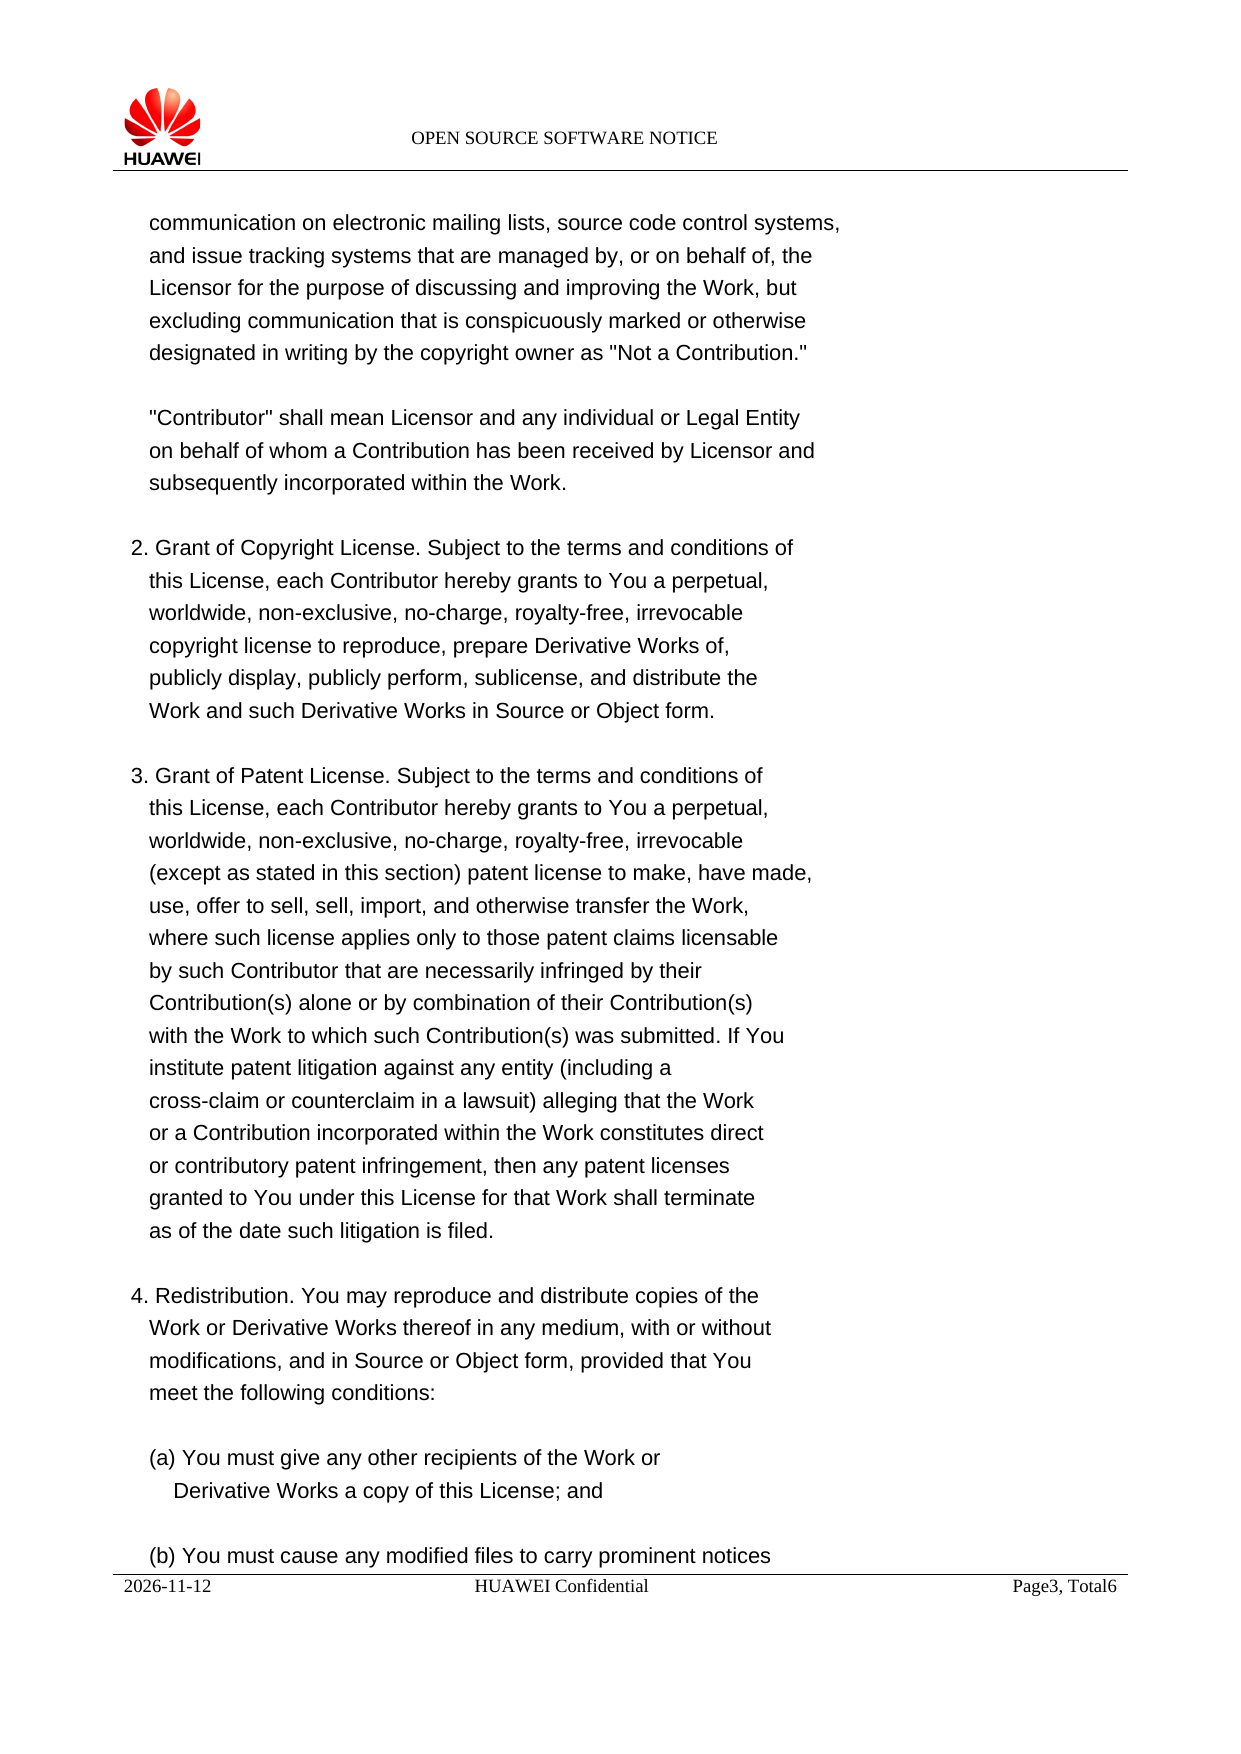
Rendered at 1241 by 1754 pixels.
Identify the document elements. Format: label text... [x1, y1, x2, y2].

text or contributory patent infringement, then any patent licenses [112, 1149, 1128, 1181]
text meet the following conditions: [112, 1376, 1128, 1409]
text subsequently incorporated within the Work. [112, 466, 1128, 499]
text modifications, and in Source or Object form, provided that You [112, 1344, 1128, 1376]
text use, offer to sell, sell, import, and otherwise transfer the Work, [112, 889, 1128, 921]
text "Contributor" shall mean Licensor and any individual or Legal Entity [112, 401, 1128, 434]
text (except as stated in this section) patent license to make, have made, [112, 856, 1128, 889]
text this License, each Contributor hereby grants to You a perpetual, [112, 791, 1128, 824]
text communication on electronic mailing lists, source code control systems, [112, 206, 1128, 239]
text worldwide, non-exclusive, no-charge, royalty-free, irrevocable [112, 824, 1128, 856]
text and issue tracking systems that are managed by, or on behalf of, the [112, 239, 1128, 271]
text where such license applies only to those patent claims licensable [112, 921, 1128, 954]
text cross-claim or counterclaim in a lawsuit) alleging that the Work [112, 1084, 1128, 1116]
text this License, each Contributor hereby grants to You a perpetual, [112, 564, 1128, 596]
text or a Contribution incorporated within the Work constitutes direct [112, 1116, 1128, 1149]
text Work or Derivative Works thereof in any medium, with or without [112, 1311, 1128, 1344]
text 3. Grant of Patent License. Subject to the terms and conditions of [112, 759, 1128, 791]
text (a) You must give any other recipients of the Work or [112, 1441, 1128, 1474]
text Contribution(s) alone or by combination of their Contribution(s) [112, 986, 1128, 1019]
text Work and such Derivative Works in Source or Object form. [112, 694, 1128, 726]
text copyright license to reproduce, prepare Derivative Works of, [112, 629, 1128, 661]
text 4. Redistribution. You may reproduce and distribute copies of the [112, 1279, 1128, 1311]
text designated in writing by the copyright owner as "Not a Contribution." [112, 336, 1128, 369]
text as of the date such litigation is filed. [112, 1214, 1128, 1246]
text 2. Grant of Copyright License. Subject to the terms and conditions of [112, 531, 1128, 564]
text on behalf of whom a Contribution has been received by Licensor and [112, 434, 1128, 466]
text excluding communication that is conspicuously marked or otherwise [112, 304, 1128, 336]
text Licensor for the purpose of discussing and improving the Work, but [112, 271, 1128, 304]
text with the Work to which such Contribution(s) was submitted. If You [112, 1019, 1128, 1051]
text by such Contributor that are necessarily infringed by their [112, 954, 1128, 986]
picture [124, 88, 201, 165]
text Derivative Works a copy of this License; and [112, 1474, 1128, 1506]
text worldwide, non-exclusive, no-charge, royalty-free, irrevocable [112, 596, 1128, 629]
text granted to You under this License for that Work shall terminate [112, 1181, 1128, 1214]
text institute patent litigation against any entity (including a [112, 1051, 1128, 1084]
text (b) You must cause any modified files to carry prominent notices [112, 1539, 1128, 1571]
text publicly display, publicly perform, sublicense, and distribute the [112, 661, 1128, 694]
